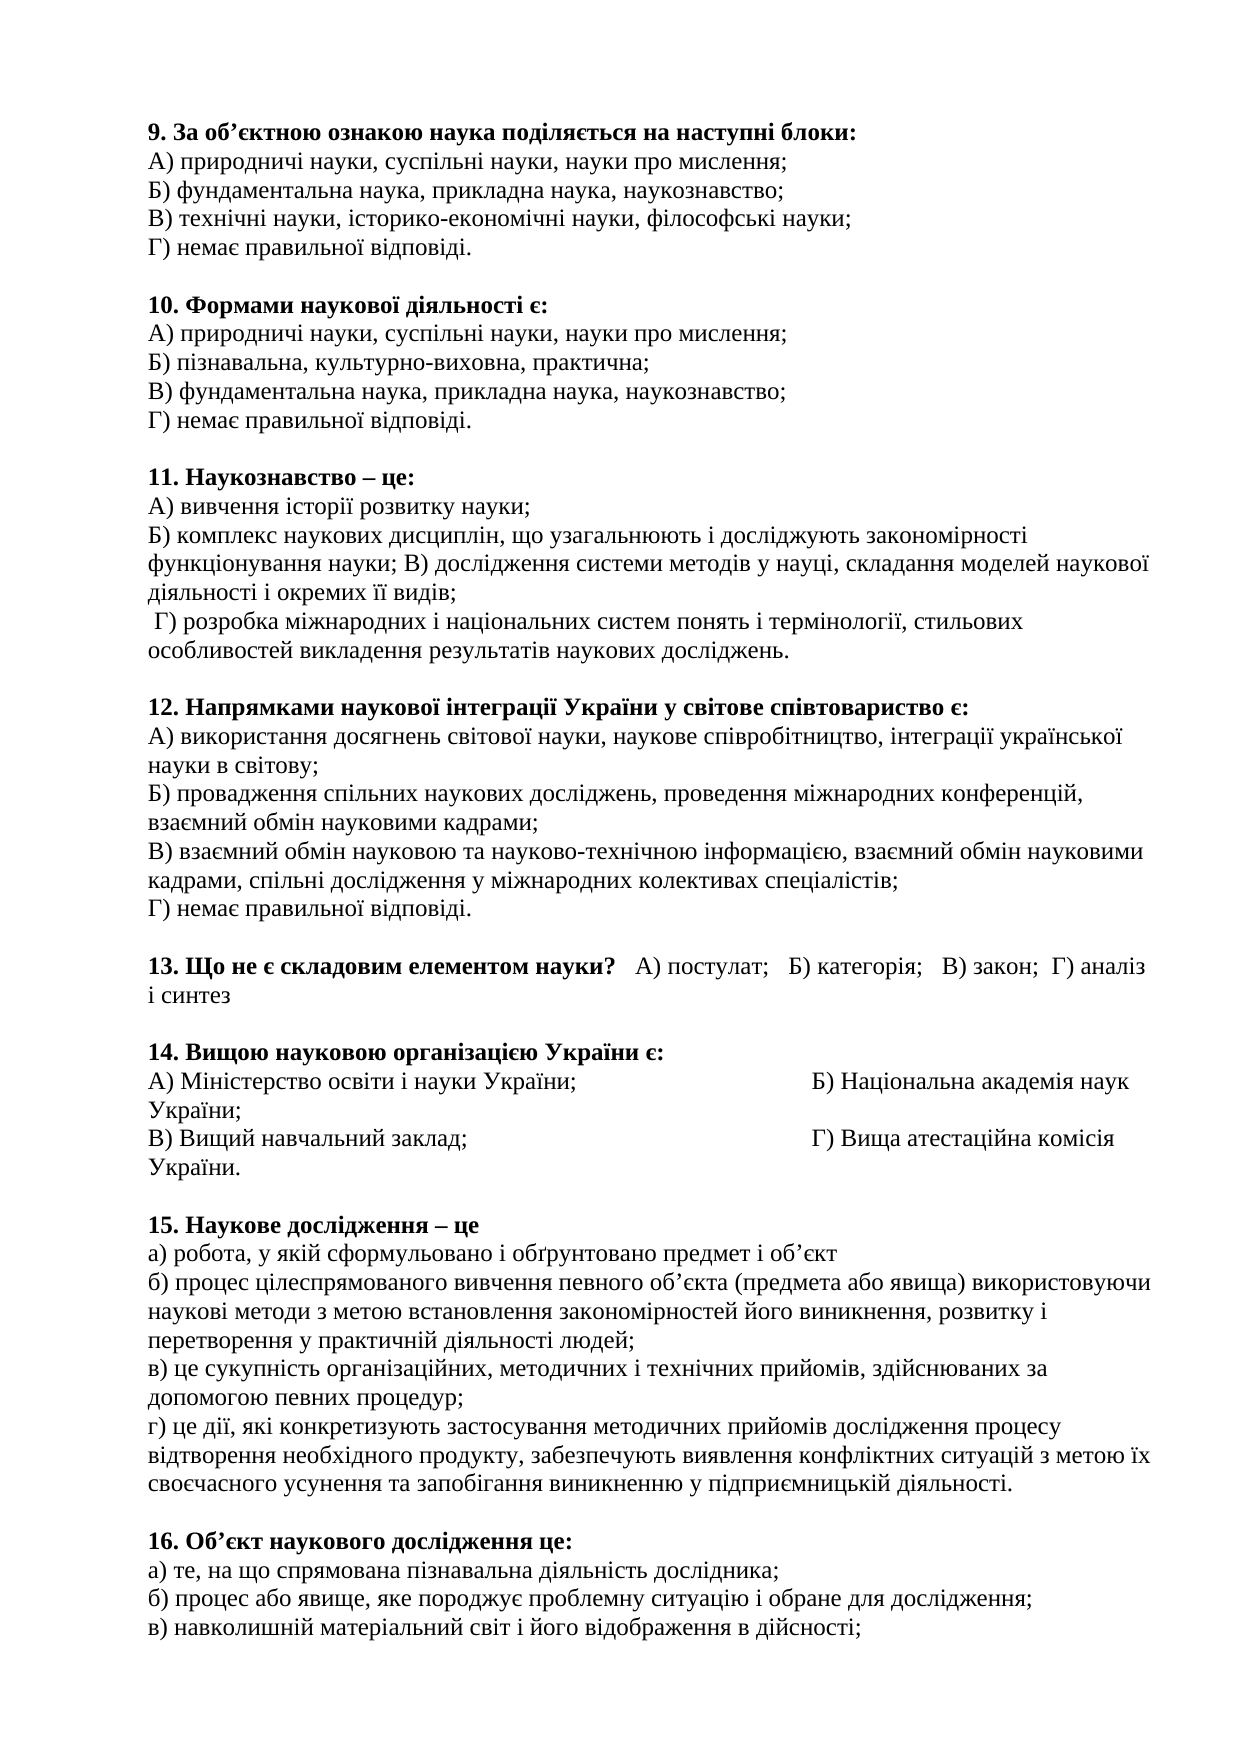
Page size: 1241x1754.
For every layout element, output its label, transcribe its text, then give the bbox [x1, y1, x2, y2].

text в) це сукупність організаційних, методичних і технічних прийомів, здійснюваних за допомогою певних процедур; [148, 1353, 1152, 1411]
text 12. Напрямками наукової інтеграції України у світове співтовариство є: [148, 692, 1152, 721]
text 10. Формами наукової діяльності є: [148, 290, 1152, 318]
text Г) розробка міжнародних і національних систем понять і термінології, стильових особливостей викладення результатів наукових досліджень. [148, 606, 1152, 663]
text 16. Об’єкт наукового дослідження це: [148, 1526, 1152, 1555]
text В) технічні науки, історико-економічні науки, філософські науки; [148, 203, 1152, 232]
text В) Вищий навчальний заклад; Г) Вища атестаційна комісія України. [148, 1123, 1152, 1181]
text Г) немає правильної відповіді. [148, 893, 1152, 922]
text 9. За об’єктною ознакою наука поділяється на наступні блоки: [148, 117, 1152, 146]
text Б) фундаментальна наука, прикладна наука, наукознавство; [148, 175, 1152, 203]
text а) робота, у якій сформульовано і обґрунтовано предмет і об’єкт [148, 1238, 1152, 1267]
text Б) пізнавальна, культурно-виховна, практична; [148, 347, 1152, 376]
text А) природничі науки, суспільні науки, науки про мислення; [148, 146, 1152, 175]
text 14. Вищою науковою організацією України є: [148, 1037, 1152, 1066]
text В) фундаментальна наука, прикладна наука, наукознавство; [148, 376, 1152, 405]
text б) процес цілеспрямованого вивчення певного об’єкта (предмета або явища) використовуючи наукові методи з метою встановлення закономірностей його виникнення, розвитку і перетворення у практичній діяльності людей; [148, 1267, 1152, 1353]
text А) Міністерство освіти і науки України; Б) Національна академія наук України; [148, 1066, 1152, 1123]
text б) процес або явище, яке породжує проблемну ситуацію і обране для дослідження; [148, 1583, 1152, 1612]
text А) природничі науки, суспільні науки, науки про мислення; [148, 318, 1152, 347]
text В) взаємний обмін науковою та науково-технічною інформацією, взаємний обмін науковими кадрами, спільні дослідження у міжнародних колективах спеціалістів; [148, 836, 1152, 893]
text Б) комплекс наукових дисциплін, що узагальнюють і досліджують закономірності функціонування науки; В) дослідження системи методів у науці, складання моделей наукової діяльності і окремих її видів; [148, 520, 1152, 606]
text 15. Наукове дослідження – це [148, 1210, 1152, 1238]
text Г) немає правильної відповіді. [148, 232, 1152, 261]
text А) використання досягнень світової науки, наукове співробітництво, інтеграції української науки в світову; [148, 721, 1152, 778]
text Б) провадження спільних наукових досліджень, проведення міжнародних конференцій, взаємний обмін науковими кадрами; [148, 778, 1152, 836]
text г) це дії, які конкретизують застосування методичних прийомів дослідження процесу відтворення необхідного продукту, забезпечують виявлення конфліктних ситуацій з метою їх своєчасного усунення та запобігання виникненню у підприємницькій діяльності. [148, 1411, 1152, 1497]
text 13. Що не є складовим елементом науки? А) постулат; Б) категорія; В) закон; Г) аналіз і синтез [148, 951, 1152, 1008]
text Г) немає правильної відповіді. [148, 405, 1152, 433]
text в) навколишній матеріальний світ і його відображення в дійсності; [148, 1612, 1152, 1641]
text 11. Наукознавство – це: [148, 462, 1152, 491]
text А) вивчення історії розвитку науки; [148, 491, 1152, 520]
text а) те, на що спрямована пізнавальна діяльність дослідника; [148, 1555, 1152, 1583]
